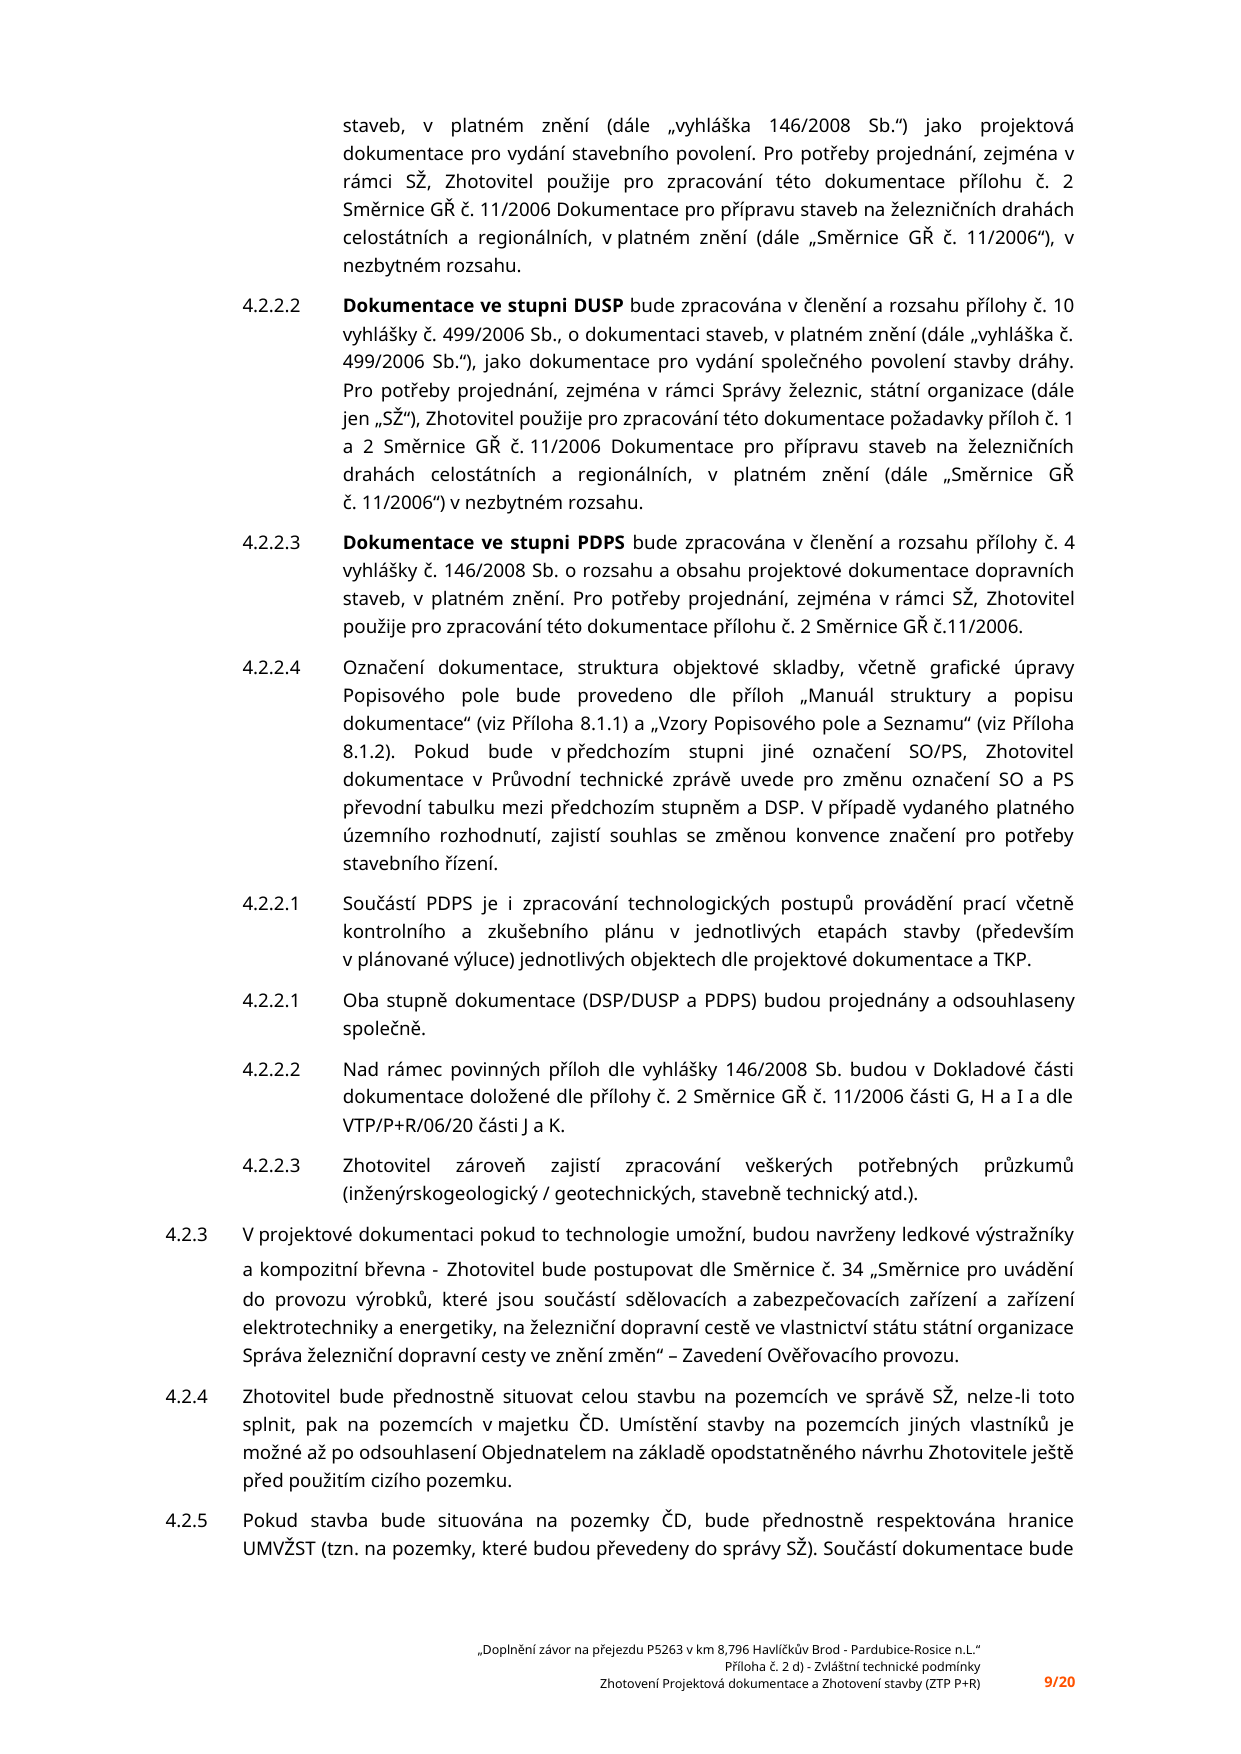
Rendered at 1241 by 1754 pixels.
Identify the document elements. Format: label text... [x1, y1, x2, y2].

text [242, 112, 1075, 278]
text Zhotovitel zároveň zajistí zpracování veškerých potřebných průzkumů (inženýrskogeologický / geotechnických, stavebně technický atd.). [242, 1152, 1075, 1206]
text Označení dokumentace, struktura objektové skladby, včetně grafické úpravy Popisového pole bude provedeno dle příloh „Manuál struktury a popisu dokumentace“ (viz Příloha 8.1.1) a „Vzory Popisového pole a Seznamu“ (viz Příloha 8.1.2). Pokud bude v předchozím stupni jiné označení SO/PS, Zhotovitel dokumentace v Průvodní technické zprávě uvede pro změnu označení SO a PS převodní tabulku mezi předchozím stupněm a DSP. V případě vydaného platného územního rozhodnutí, zajistí souhlas se změnou konvence značení pro potřeby stavebního řízení. [242, 654, 1075, 876]
text V projektové dokumentaci pokud to technologie umožní, budou navrženy ledkové výstražníky a kompozitní břevna - Zhotovitel bude postupovat dle Směrnice č. 34 „Směrnice pro uvádění do provozu výrobků, které jsou součástí sdělovacích a zabezpečovacích zařízení a zařízení elektrotechniky a energetiky, na železniční dopravní cestě ve vlastnictví státu státní organizace Správa železniční dopravní cesty ve znění změn“ – Zavedení Ověřovacího provozu. [165, 1221, 1075, 1368]
text Zhotovitel bude přednostně situovat celou stavbu na pozemcích ve správě SŽ, nelze-li toto splnit, pak na pozemcích v majetku ČD. Umístění stavby na pozemcích jiných vlastníků je možné až po odsouhlasení Objednatelem na základě opodstatněného návrhu Zhotovitele ještě před použitím cizího pozemku. [165, 1383, 1075, 1492]
text Dokumentace ve stupni DUSP bude zpracována v členění a rozsahu přílohy č. 10 vyhlášky č. 499/2006 Sb., o dokumentaci staveb, v platném znění (dále „vyhláška č. 499/2006 Sb.“), jako dokumentace pro vydání společného povolení stavby dráhy. Pro potřeby projednání, zejména v rámci Správy železnic, státní organizace (dále jen „SŽ“), Zhotovitel použije pro zpracování této dokumentace požadavky příloh č. 1 a 2 Směrnice GŘ č. 11/2006 Dokumentace pro přípravu staveb na železničních drahách celostátních a regionálních, v platném znění (dále „Směrnice GŘ č. 11/2006“) v nezbytném rozsahu. [242, 293, 1075, 514]
text Dokumentace ve stupni PDPS bude zpracována v členění a rozsahu přílohy č. 4 vyhlášky č. 146/2008 Sb. o rozsahu a obsahu projektové dokumentace dopravních staveb, v platném znění. Pro potřeby projednání, zejména v rámci SŽ, Zhotovitel použije pro zpracování této dokumentace přílohu č. 2 Směrnice GŘ č.11/2006. [242, 529, 1075, 639]
list Oba stupně dokumentace (DSP/DUSP a PDPS) budou projednány a odsouhlaseny společně. [242, 987, 1075, 1041]
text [165, 1507, 1075, 1561]
list Součástí PDPS je i zpracování technologických postupů provádění prací včetně kontrolního a zkušebního plánu v jednotlivých etapách stavby (především v plánované výluce) jednotlivých objektech dle projektové dokumentace a TKP. [242, 891, 1075, 972]
text Nad rámec povinných příloh dle vyhlášky 146/2008 Sb. budou v Dokladové části dokumentace doložené dle přílohy č. 2 Směrnice GŘ č. 11/2006 části G, H a I a dle VTP/P+R/06/20 části J a K. [242, 1056, 1075, 1137]
